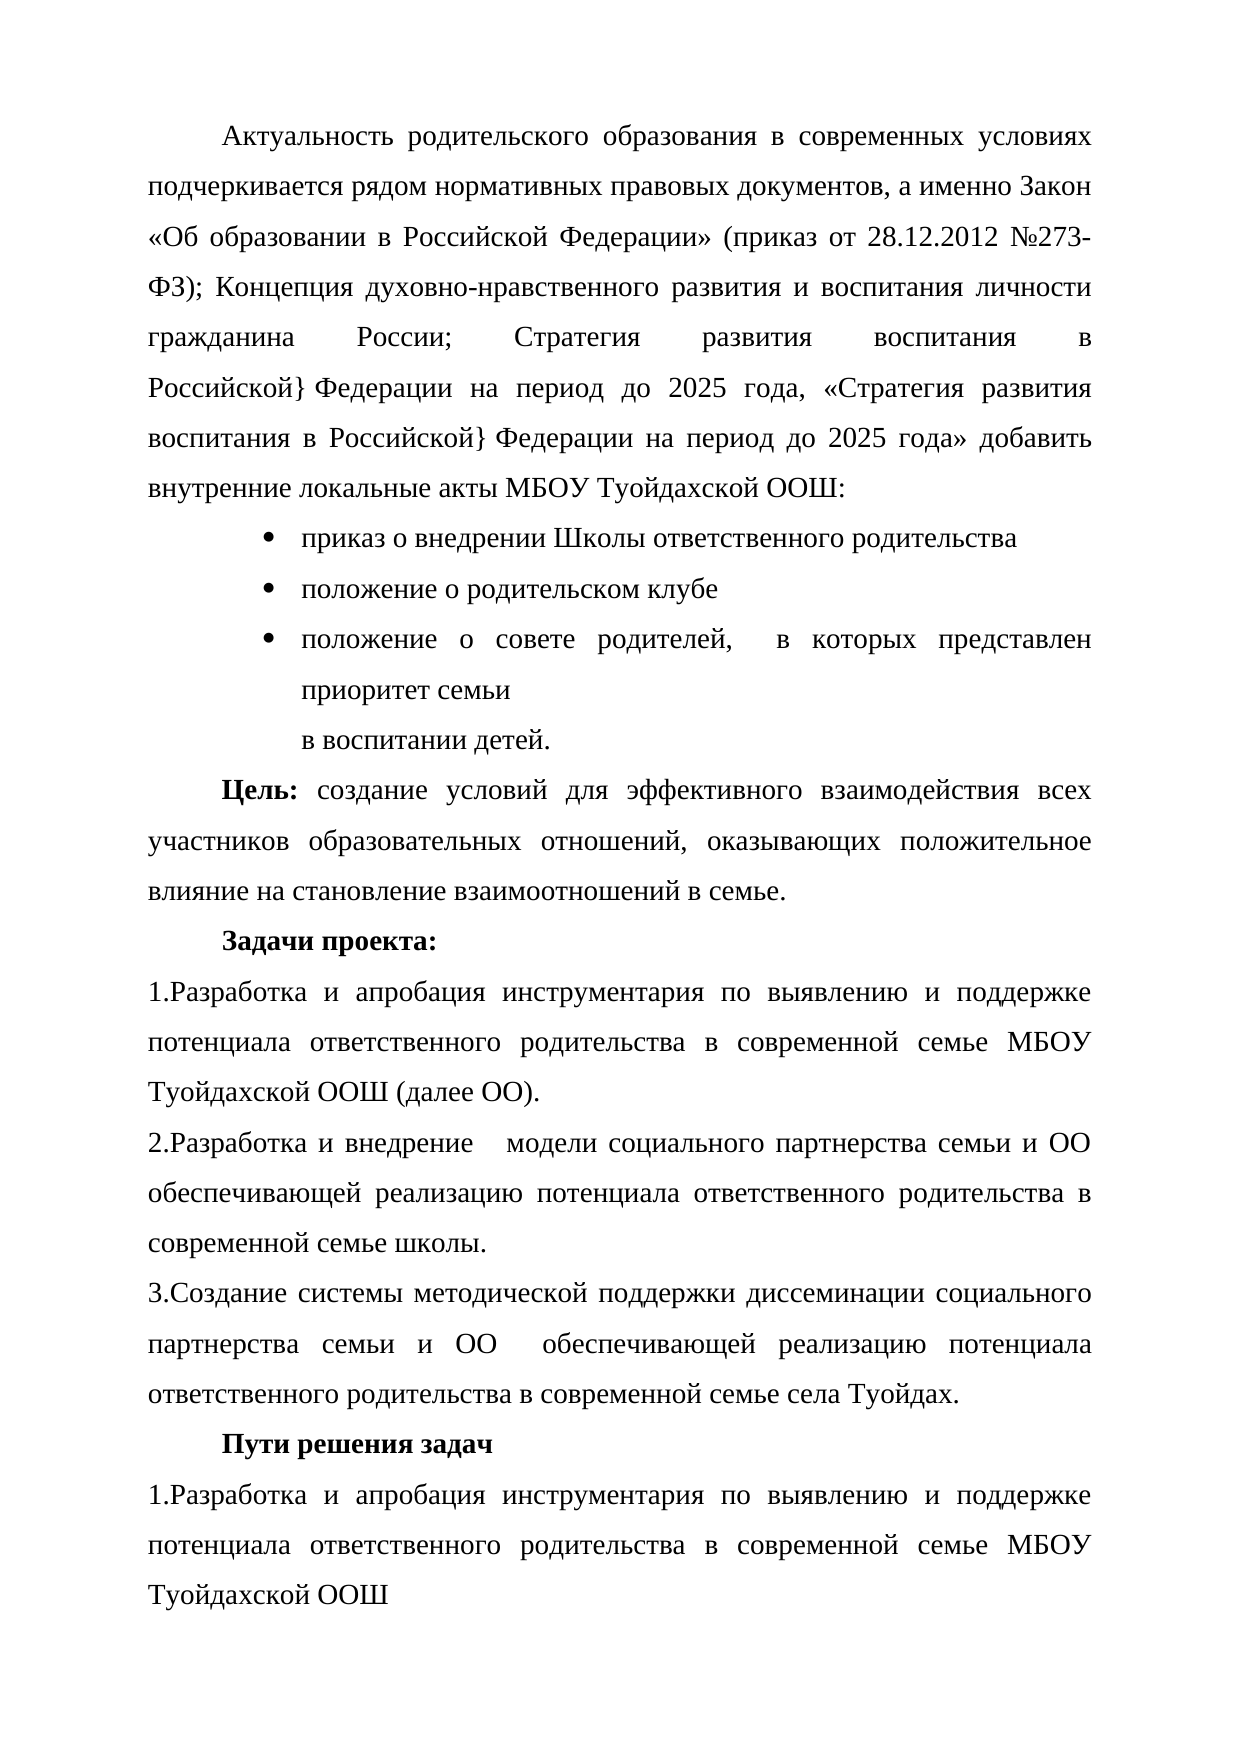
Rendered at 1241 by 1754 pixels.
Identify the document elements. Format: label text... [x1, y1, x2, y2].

list в воспитании детей. [301, 722, 1092, 756]
list положение о совете родителей, в которых представлен приоритет семьи [263, 621, 1092, 705]
text Цель: создание условий для эффективного взаимодействия всех участников образовательных отношений, оказывающих положительное влияние на становление взаимоотношений в семье. [148, 772, 1092, 907]
list приказ о внедрении Школы ответственного родительства [263, 521, 1092, 554]
text 3.Создание системы методической поддержки диссеминации социального партнерства семьи и ОО обеспечивающей реализацию потенциала ответственного родительства в современной семье села Туойдах. [148, 1276, 1092, 1410]
text Пути решения задач [148, 1427, 1092, 1460]
text Актуальность родительского образования в современных условиях подчеркивается рядом нормативных правовых документов, а именно Закон «Об образовании в Российской Федерации» (приказ от 28.12.2012 №273-ФЗ); Концепция духовно-нравственного развития и воспитания личности гражданина России; Стратегия развития воспитания в Российской} Федерации на период до 2025 года, «Стратегия развития воспитания в Российской} Федерации на период до 2025 года» добавить внутренние локальные акты МБОУ Туойдахской ООШ: [148, 118, 1092, 504]
text 2.Разработка и внедрение модели социального партнерства семьи и ОО обеспечивающей реализацию потенциала ответственного родительства в современной семье школы. [148, 1125, 1092, 1259]
list положение о родительском клубе [263, 571, 1092, 605]
text 1.Разработка и апробация инструментария по выявлению и поддержке потенциала ответственного родительства в современной семье МБОУ Туойдахской ООШ (далее ОО). [148, 974, 1092, 1108]
text Задачи проекта: [148, 923, 1092, 957]
text 1.Разработка и апробация инструментария по выявлению и поддержке потенциала ответственного родительства в современной семье МБОУ Туойдахской ООШ [148, 1477, 1092, 1611]
